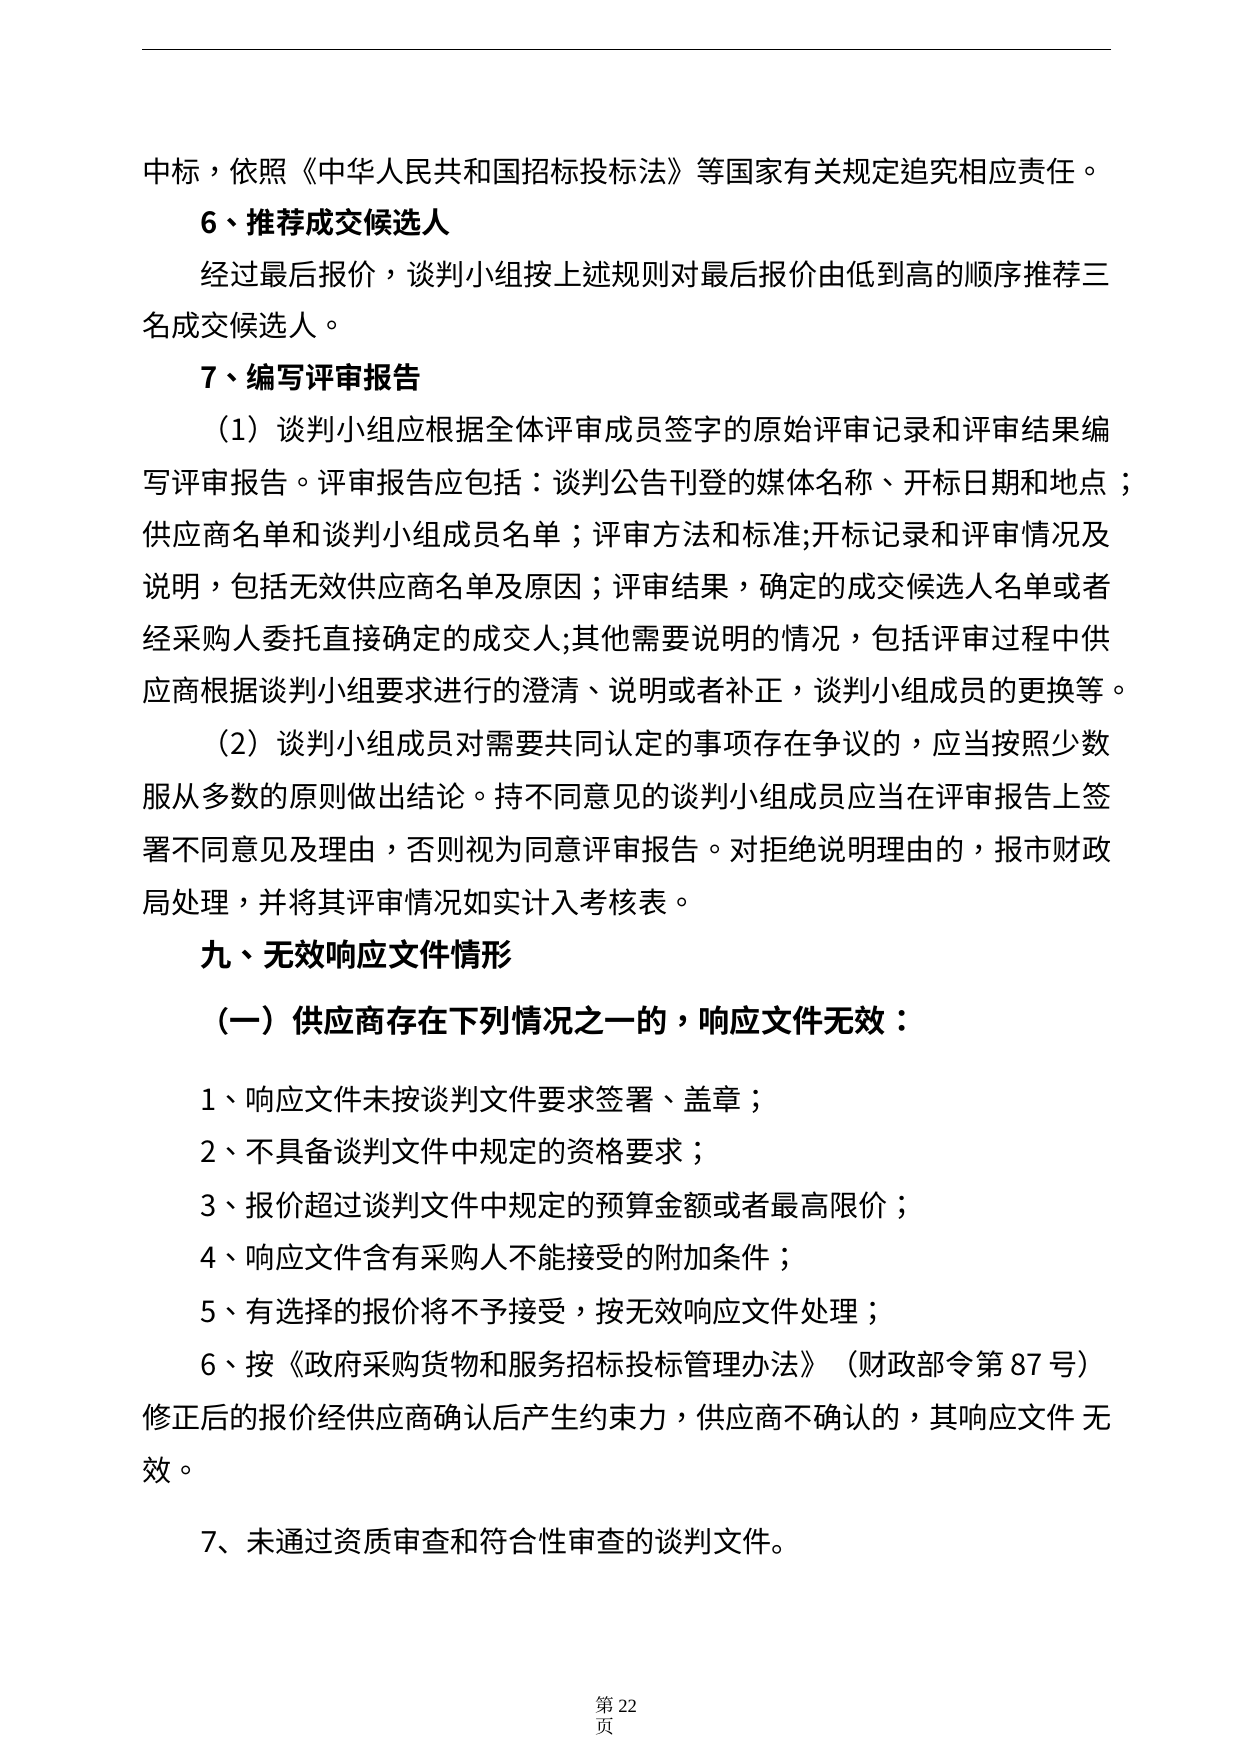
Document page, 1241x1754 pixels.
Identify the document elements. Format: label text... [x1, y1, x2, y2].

text 1、响应文件未按谈判文件要求签署、盖章； [142, 1067, 1111, 1121]
text 九、无效响应文件情形 [142, 924, 1111, 977]
text 5、有选择的报价将不予接受，按无效响应文件处理； [142, 1279, 1111, 1333]
text 6、按《政府采购货物和服务招标投标管理办法》（财政部令第87号） 修正后的报价经供应商确认后产生约束力，供应商不确认的，其响应文件 无效。 [142, 1333, 1111, 1492]
text （1）谈判小组应根据全体评审成员签字的原始评审记录和评审结果编写评审报告。评审报告应包括：谈判公告刊登的媒体名称、开标日期和地点；供应商名单和谈判小组成员名单；评审方法和标准;开标记录和评审情况及说明，包括无效供应商名单及原因；评审结果，确定的成交候选人名单或者经采购人委托直接确定的成交人;其他需要说明的情况，包括评审过程中供应商根据谈判小组要求进行的澄清、说明或者补正，谈判小组成员的更换等。 [142, 399, 1111, 712]
text （一）供应商存在下列情况之一的，响应文件无效： [142, 996, 1111, 1041]
text 6、推荐成交候选人 [142, 193, 1111, 244]
text 2、不具备谈判文件中规定的资格要求； [142, 1121, 1111, 1173]
text 4、响应文件含有采购人不能接受的附加条件； [142, 1227, 1111, 1279]
text 7、未通过资质审查和符合性审查的谈判文件。 [142, 1510, 1111, 1563]
text 3、报价超过谈判文件中规定的预算金额或者最高限价； [142, 1173, 1111, 1227]
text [142, 141, 1111, 193]
text 经过最后报价，谈判小组按上述规则对最后报价由低到高的顺序推荐三名成交候选人。 [142, 244, 1111, 347]
text 7、编写评审报告 [142, 347, 1111, 399]
text （2）谈判小组成员对需要共同认定的事项存在争议的，应当按照少数服从多数的原则做出结论。持不同意见的谈判小组成员应当在评审报告上签署不同意见及理由，否则视为同意评审报告。对拒绝说明理由的，报市财政局处理，并将其评审情况如实计入考核表。 [142, 712, 1111, 924]
